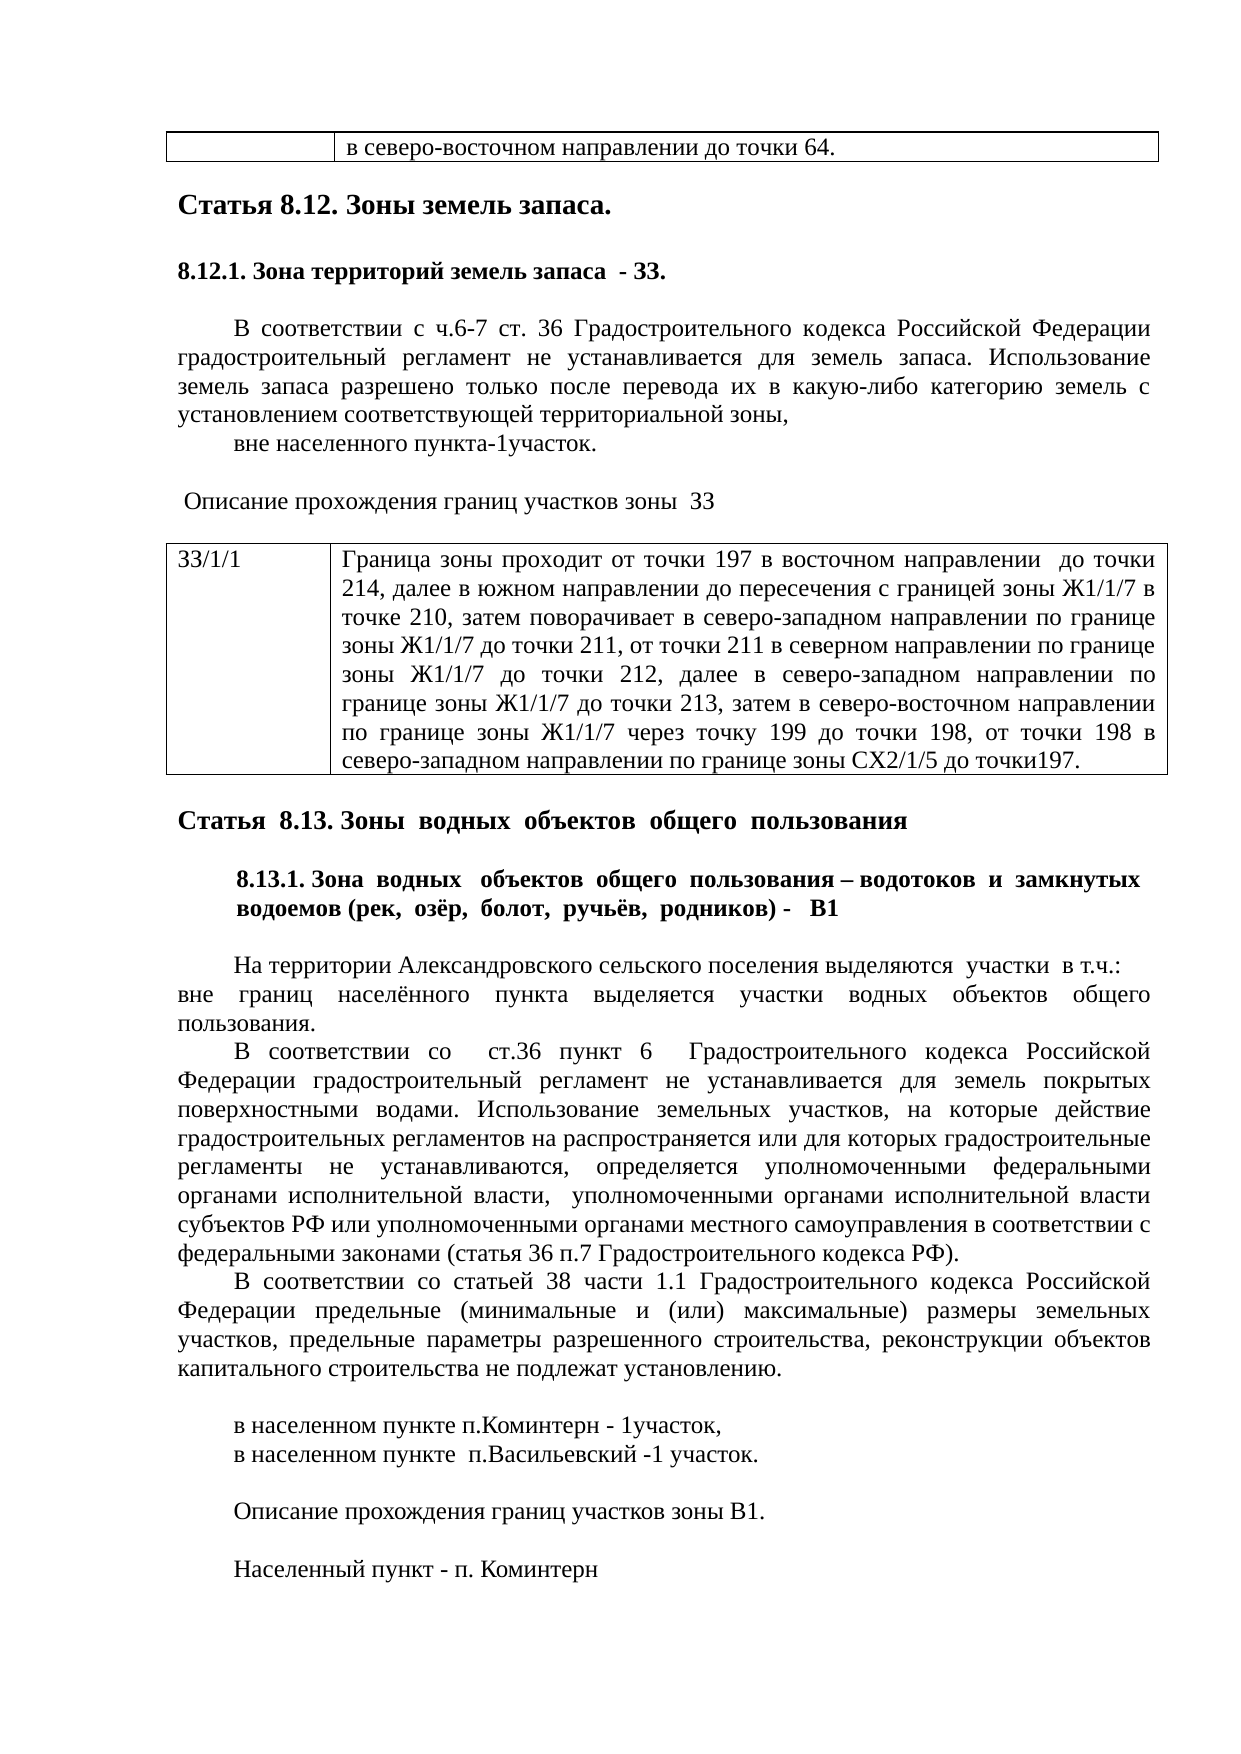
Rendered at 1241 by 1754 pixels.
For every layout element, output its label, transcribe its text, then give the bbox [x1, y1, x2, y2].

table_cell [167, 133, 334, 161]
text вне границ населённого пункта выделяется участки водных объектов общего пользования. [177, 979, 1152, 1036]
text 8.12.1. Зона территорий земель запаса - ЗЗ. [177, 256, 1152, 284]
text 8.13.1. Зона водных объектов общего пользования – водотоков и замкнутых водоемов (рек, озёр, болот, ручьёв, родников) - В1 [236, 864, 1152, 921]
text в населенном пункте п.Коминтерн - 1участок, [177, 1410, 1152, 1439]
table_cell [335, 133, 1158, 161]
text В соответствии со ст.36 пункт 6 Градостроительного кодекса Российской Федерации градостроительный регламент не устанавливается для земель покрытых поверхностными водами. Использование земельных участков, на которые действие градостроительных регламентов на распространяется или для которых градостроительные регламенты не устанавливаются, определяется уполномоченными федеральными органами исполнительной власти, уполномоченными органами исполнительной власти субъектов РФ или уполномоченными органами местного самоуправления в соответствии с федеральными законами (статья 36 п.7 Градостроительного кодекса РФ). [177, 1036, 1152, 1266]
text Описание прохождения границ участков зоны В1. [177, 1496, 1152, 1525]
text В соответствии со статьей 38 части 1.1 Градостроительного кодекса Российской Федерации предельные (минимальные и (или) максимальные) размеры земельных участков, предельные параметры разрешенного строительства, реконструкции объектов капитального строительства не подлежат установлению. [177, 1266, 1152, 1381]
text На территории Александровского сельского поселения выделяются участки в т.ч.: [177, 950, 1152, 979]
text В соответствии с ч.6-7 ст. 36 Градостроительного кодекса Российской Федерации градостроительный регламент не устанавливается для земель запаса. Использование земель запаса разрешено только после перевода их в какую-либо категорию земель с установлением соответствующей территориальной зоны, [177, 313, 1152, 428]
text Описание прохождения границ участков зоны ЗЗ [177, 486, 1152, 514]
text Статья 8.12. Зоны земель запаса. [177, 187, 1152, 221]
text вне населенного пункта-1участок. [177, 428, 1152, 457]
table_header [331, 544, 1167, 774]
text в населенном пункте п.Васильевский -1 участок. [177, 1439, 1152, 1468]
text Статья 8.13. Зоны водных объектов общего пользования [177, 804, 1152, 835]
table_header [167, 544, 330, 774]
text Населенный пункт - п. Коминтерн [177, 1554, 1152, 1583]
